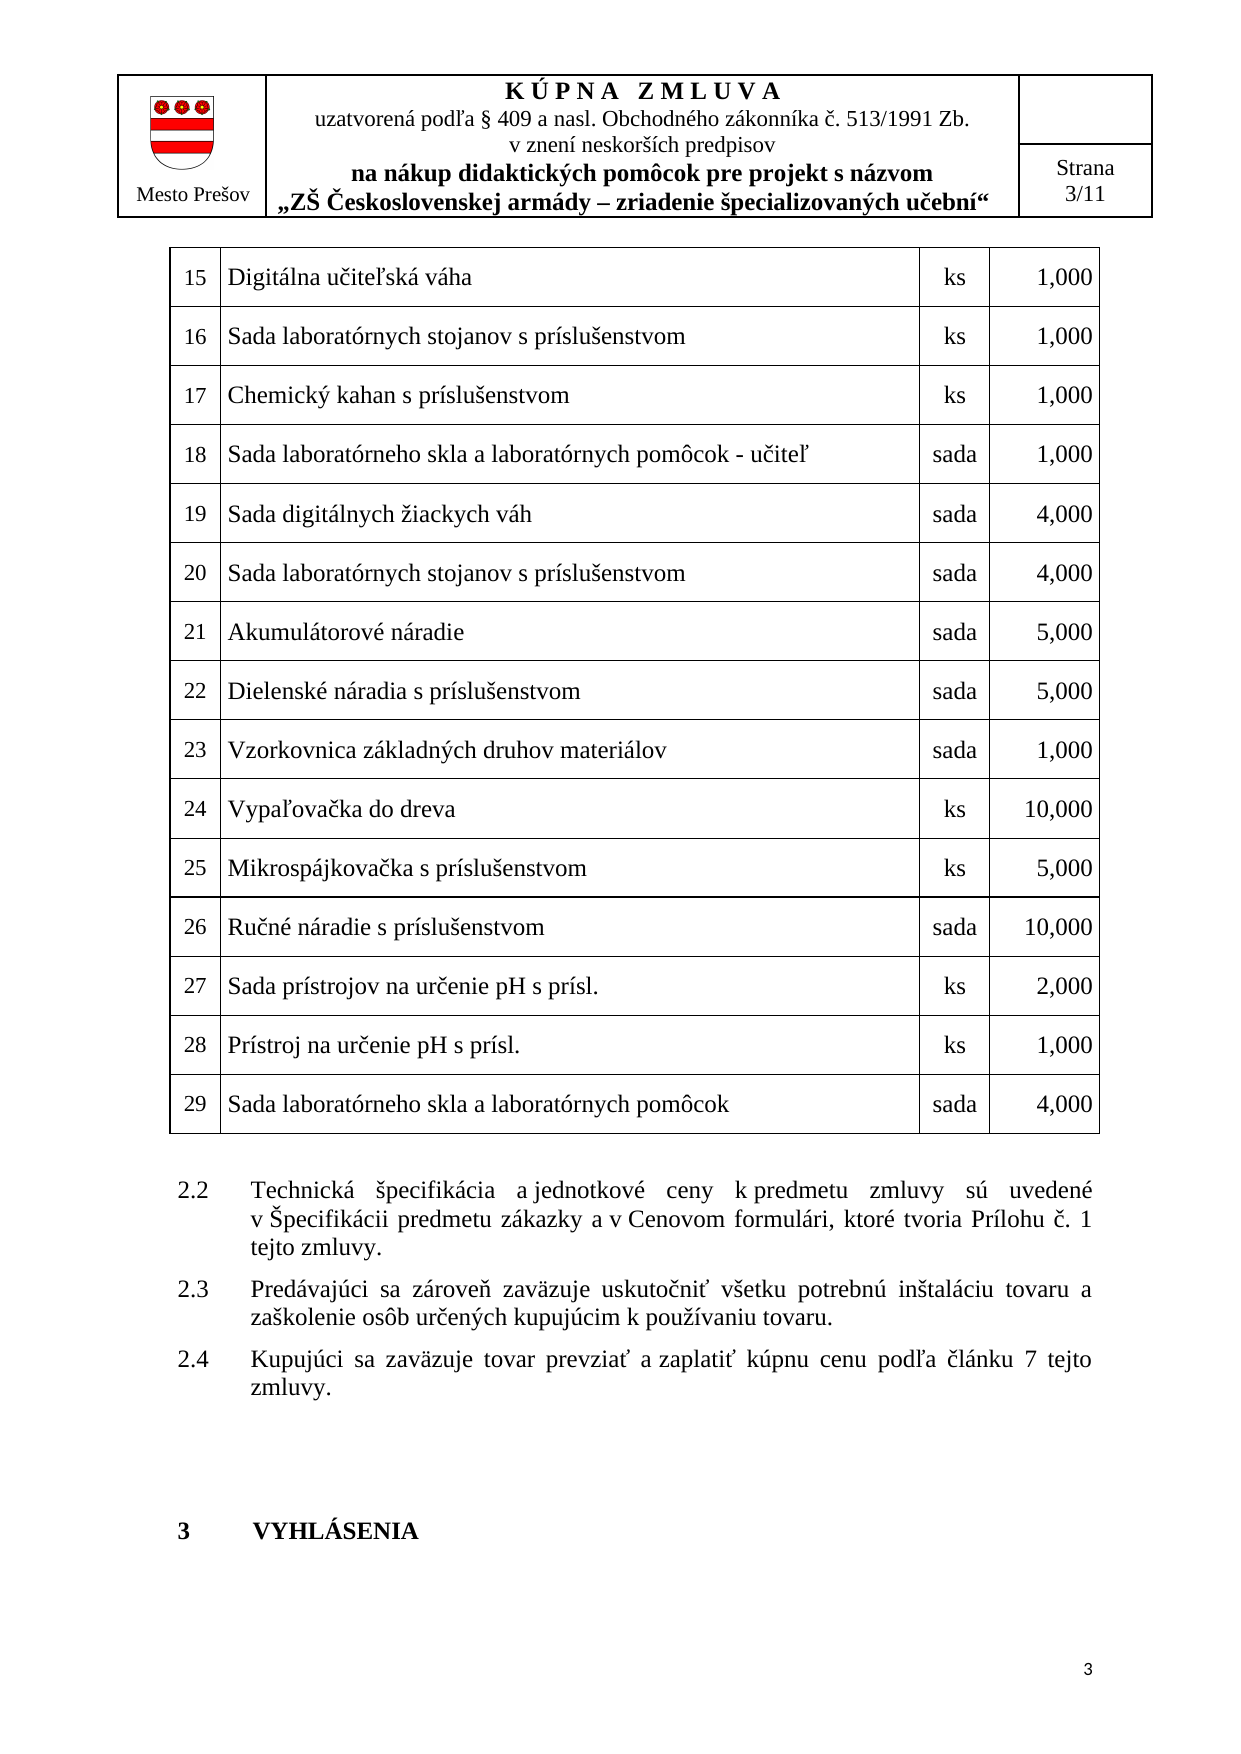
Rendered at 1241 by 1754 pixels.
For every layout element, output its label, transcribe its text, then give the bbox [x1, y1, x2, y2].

table_cell 1,000 [990, 425, 1099, 483]
table_cell 5,000 [990, 661, 1099, 719]
table_cell 1,000 [990, 248, 1099, 306]
table_cell 29 [171, 1075, 220, 1133]
table_cell 26 [171, 898, 220, 956]
table_cell ks [920, 366, 989, 424]
table_cell 28 [171, 1016, 220, 1074]
table_cell ks [920, 248, 989, 306]
table_cell sada [920, 661, 989, 719]
table_cell sada [920, 898, 989, 956]
table_cell Sada laboratórneho skla a laboratórnych pomôcok [221, 1075, 919, 1133]
table_cell Mikrospájkovačka s príslušenstvom [221, 839, 919, 896]
table_cell 10,000 [990, 898, 1099, 956]
table_cell 20 [171, 543, 220, 601]
table_cell Ručné náradie s príslušenstvom [221, 898, 919, 956]
table_cell Chemický kahan s príslušenstvom [221, 366, 919, 424]
table_cell 27 [171, 957, 220, 1014]
table_cell Dielenské náradia s príslušenstvom [221, 661, 919, 719]
table_cell 4,000 [990, 484, 1099, 542]
table_cell Vypaľovačka do dreva [221, 779, 919, 837]
table_cell sada [920, 543, 989, 601]
table_cell 5,000 [990, 602, 1099, 660]
table_cell Akumulátorové náradie [221, 602, 919, 660]
table_cell 15 [171, 248, 220, 306]
table_cell 17 [171, 366, 220, 424]
table_cell 1,000 [990, 366, 1099, 424]
table_cell Sada laboratórnych stojanov s príslušenstvom [221, 307, 919, 365]
table_cell 19 [171, 484, 220, 542]
table_cell 2,000 [990, 957, 1099, 1014]
table_cell 10,000 [990, 779, 1099, 837]
table_cell 23 [171, 720, 220, 778]
table_cell 16 [171, 307, 220, 365]
table_cell Sada laboratórneho skla a laboratórnych pomôcok - učiteľ [221, 425, 919, 483]
table_cell 25 [171, 839, 220, 896]
table_cell 1,000 [990, 720, 1099, 778]
table_cell 24 [171, 779, 220, 837]
table_cell 21 [171, 602, 220, 660]
table_cell sada [920, 602, 989, 660]
table_cell Prístroj na určenie pH s prísl. [221, 1016, 919, 1074]
text 2.4 Kupujúci sa zaväzuje tovar prevziať a zaplatiť kúpnu cenu podľa článku 7 tejto zmluvy. [177, 1344, 1092, 1401]
list VYHLÁSENIA [177, 1516, 1092, 1545]
table_cell Sada digitálnych žiackych váh [221, 484, 919, 542]
table_cell 22 [171, 661, 220, 719]
table_cell 4,000 [990, 543, 1099, 601]
table_cell Sada prístrojov na určenie pH s prísl. [221, 957, 919, 1014]
table_cell Vzorkovnica základných druhov materiálov [221, 720, 919, 778]
table_cell ks [920, 307, 989, 365]
table_cell sada [920, 425, 989, 483]
table_cell Sada laboratórnych stojanov s príslušenstvom [221, 543, 919, 601]
table_cell 18 [171, 425, 220, 483]
table_cell 5,000 [990, 839, 1099, 896]
table_cell 1,000 [990, 307, 1099, 365]
table_cell 4,000 [990, 1075, 1099, 1133]
text 2.2 Technická špecifikácia a jednotkové ceny k predmetu zmluvy sú uvedené v Špecifikácii predmetu zákazky a v Cenovom formulári, ktoré tvoria Prílohu č. 1 tejto zmluvy. [177, 1175, 1092, 1261]
table_cell sada [920, 720, 989, 778]
picture [150, 96, 214, 170]
table_cell sada [920, 1075, 989, 1133]
table_cell ks [920, 957, 989, 1014]
table_cell ks [920, 839, 989, 896]
text 2.3 Predávajúci sa zároveň zaväzuje uskutočniť všetku potrebnú inštaláciu tovaru a zaškolenie osôb určených kupujúcim k používaniu tovaru. [177, 1274, 1092, 1331]
table_cell ks [920, 779, 989, 837]
table_cell ks [920, 1016, 989, 1074]
table_cell sada [920, 484, 989, 542]
table_cell Digitálna učiteľská váha [221, 248, 919, 306]
table_cell 1,000 [990, 1016, 1099, 1074]
